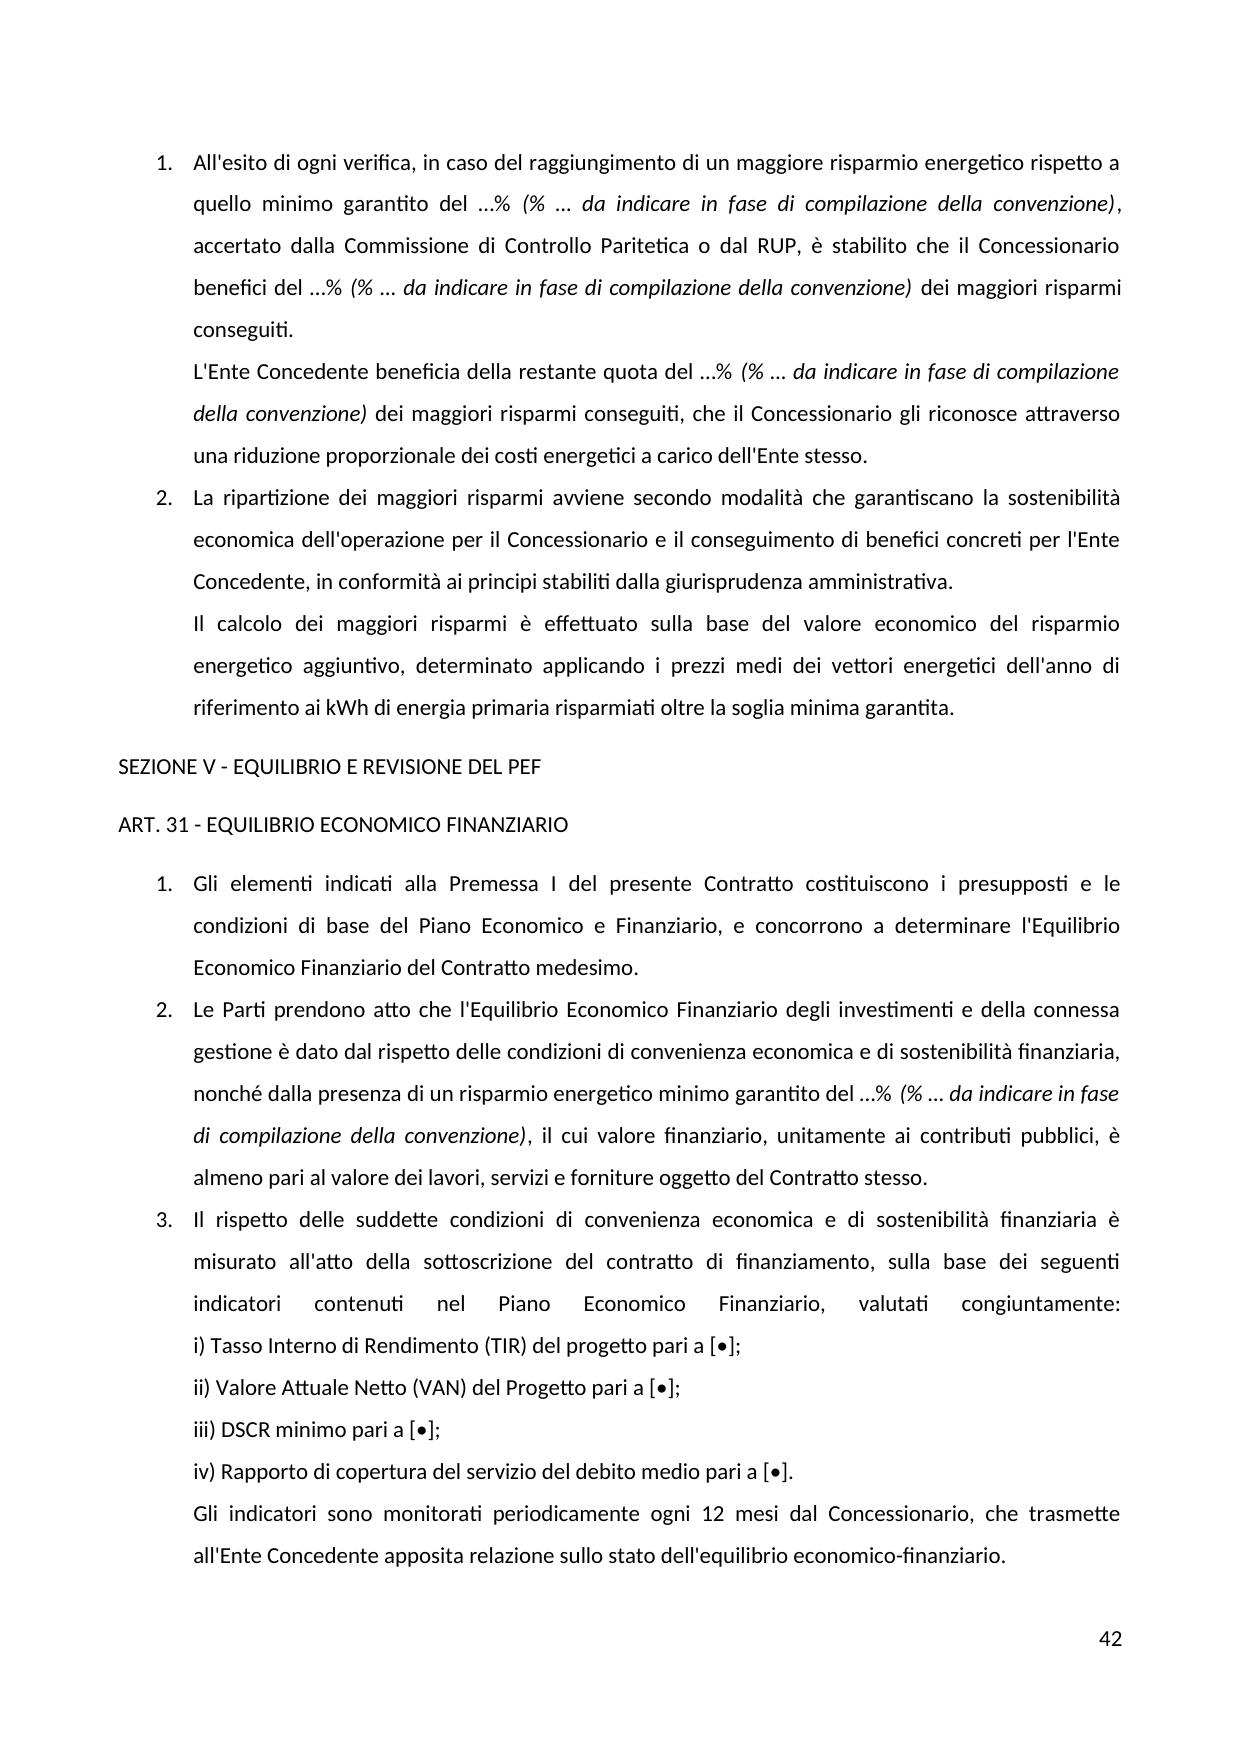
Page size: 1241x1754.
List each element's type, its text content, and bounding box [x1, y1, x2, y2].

list La ripartizione dei maggiori risparmi avviene secondo modalità che garantiscano la sostenibilità economica dell'operazione per il Concessionario e il conseguimento di benefici concreti per l'Ente Concedente, in conformità ai principi stabiliti dalla giurisprudenza amministrativa. [156, 483, 1122, 595]
list Il calcolo dei maggiori risparmi è effettuato sulla base del valore economico del risparmio energetico aggiuntivo, determinato applicando i prezzi medi dei vettori energetici dell'anno di riferimento ai kWh di energia primaria risparmiati oltre la soglia minima garantita. [193, 609, 1122, 721]
list iii) DSCR minimo pari a [•]; [193, 1415, 1122, 1443]
list Il rispetto delle suddette condizioni di convenienza economica e di sostenibilità finanziaria è misurato all'atto della sottoscrizione del contratto di finanziamento, sulla base dei seguenti indicatori contenuti nel Piano Economico Finanziario, valutati congiuntamente: i) Tasso Interno di Rendimento (TIR) del progetto pari a [•]; [156, 1205, 1122, 1359]
text ART. 31 - EQUILIBRIO ECONOMICO FINANZIARIO [118, 811, 1122, 839]
list Le Parti prendono atto che l'Equilibrio Economico Finanziario degli investimenti e della connessa gestione è dato dal rispetto delle condizioni di convenienza economica e di sostenibilità finanziaria, nonché dalla presenza di un risparmio energetico minimo garantito del …% (% … da indicare in fase di compilazione della convenzione), il cui valore finanziario, unitamente ai contributi pubblici, è almeno pari al valore dei lavori, servizi e forniture oggetto del Contratto stesso. [156, 995, 1122, 1191]
list iv) Rapporto di copertura del servizio del debito medio pari a [•]. [193, 1457, 1122, 1485]
list L'Ente Concedente beneficia della restante quota del …% (% … da indicare in fase di compilazione della convenzione) dei maggiori risparmi conseguiti, che il Concessionario gli riconosce attraverso una riduzione proporzionale dei costi energetici a carico dell'Ente stesso. [193, 357, 1122, 469]
list ii) Valore Attuale Netto (VAN) del Progetto pari a [•]; [193, 1373, 1122, 1401]
list All'esito di ogni verifica, in caso del raggiungimento di un maggiore risparmio energetico rispetto a quello minimo garantito del …% (% … da indicare in fase di compilazione della convenzione), accertato dalla Commissione di Controllo Paritetica o dal RUP, è stabilito che il Concessionario benefici del …% (% … da indicare in fase di compilazione della convenzione) dei maggiori risparmi conseguiti. [156, 148, 1122, 343]
list Gli elementi indicati alla Premessa I del presente Contratto costituiscono i presupposti e le condizioni di base del Piano Economico e Finanziario, e concorrono a determinare l'Equilibrio Economico Finanziario del Contratto medesimo. [156, 869, 1122, 981]
text SEZIONE V - EQUILIBRIO E REVISIONE DEL PEF [118, 752, 1122, 780]
list Gli indicatori sono monitorati periodicamente ogni 12 mesi dal Concessionario, che trasmette all'Ente Concedente apposita relazione sullo stato dell'equilibrio economico-finanziario. [193, 1499, 1122, 1569]
